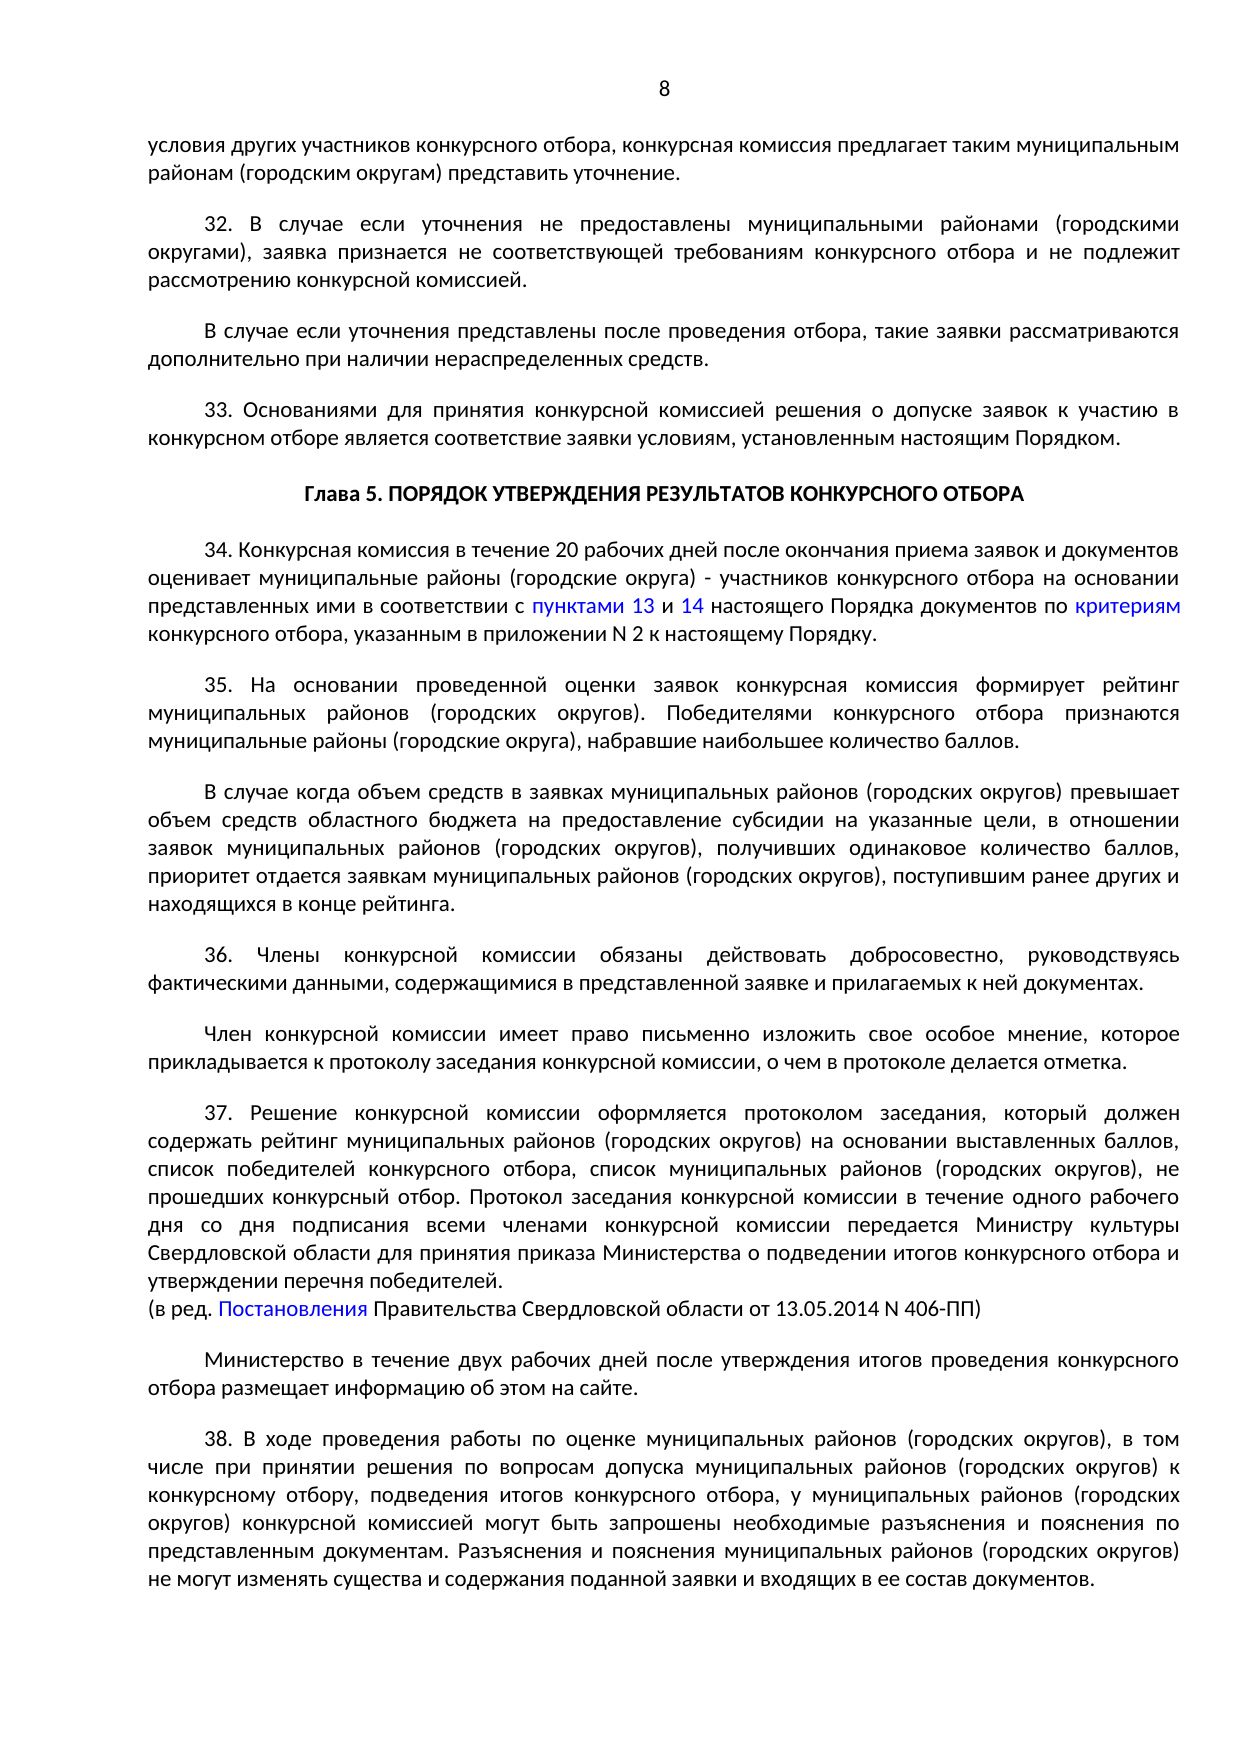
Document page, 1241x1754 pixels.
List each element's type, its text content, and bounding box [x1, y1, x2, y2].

text 36. Члены конкурсной комиссии обязаны действовать добросовестно, руководствуясь фактическими данными, содержащимися в представленной заявке и прилагаемых к ней документах. [148, 940, 1181, 996]
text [148, 130, 1181, 186]
text (в ред. Постановления Правительства Свердловской области от 13.05.2014 N 406-ПП) [148, 1294, 1181, 1322]
text 38. В ходе проведения работы по оценке муниципальных районов (городских округов), в том числе при принятии решения по вопросам допуска муниципальных районов (городских округов) к конкурсному отбору, подведения итогов конкурсного отбора, у муниципальных районов (городских округов) конкурсной комиссией могут быть запрошены необходимые разъяснения и пояснения по представленным документам. Разъяснения и пояснения муниципальных районов (городских округов) не могут изменять существа и содержания поданной заявки и входящих в ее состав документов. [148, 1424, 1181, 1592]
text Член конкурсной комиссии имеет право письменно изложить свое особое мнение, которое прикладывается к протоколу заседания конкурсной комиссии, о чем в протоколе делается отметка. [148, 1019, 1181, 1075]
text В случае когда объем средств в заявках муниципальных районов (городских округов) превышает объем средств областного бюджета на предоставление субсидии на указанные цели, в отношении заявок муниципальных районов (городских округов), получивших одинаковое количество баллов, приоритет отдается заявкам муниципальных районов (городских округов), поступившим ранее других и находящихся в конце рейтинга. [148, 777, 1181, 917]
text В случае если уточнения представлены после проведения отбора, такие заявки рассматриваются дополнительно при наличии нераспределенных средств. [148, 316, 1181, 372]
text 34. Конкурсная комиссия в течение 20 рабочих дней после окончания приема заявок и документов оценивает муниципальные районы (городские округа) - участников конкурсного отбора на основании представленных ими в соответствии с пунктами 13 и 14 настоящего Порядка документов по критериям конкурсного отбора, указанным в приложении N 2 к настоящему Порядку. [148, 535, 1181, 647]
text 32. В случае если уточнения не предоставлены муниципальными районами (городскими округами), заявка признается не соответствующей требованиям конкурсного отбора и не подлежит рассмотрению конкурсной комиссией. [148, 209, 1181, 293]
text 35. На основании проведенной оценки заявок конкурсная комиссия формирует рейтинг муниципальных районов (городских округов). Победителями конкурсного отбора признаются муниципальные районы (городские округа), набравшие наибольшее количество баллов. [148, 670, 1181, 754]
title Глава 5. ПОРЯДОК УТВЕРЖДЕНИЯ РЕЗУЛЬТАТОВ КОНКУРСНОГО ОТБОРА [148, 479, 1181, 507]
text 37. Решение конкурсной комиссии оформляется протоколом заседания, который должен содержать рейтинг муниципальных районов (городских округов) на основании выставленных баллов, список победителей конкурсного отбора, список муниципальных районов (городских округов), не прошедших конкурсный отбор. Протокол заседания конкурсной комиссии в течение одного рабочего дня со дня подписания всеми членами конкурсной комиссии передается Министру культуры Свердловской области для принятия приказа Министерства о подведении итогов конкурсного отбора и утверждении перечня победителей. [148, 1098, 1181, 1294]
text 33. Основаниями для принятия конкурсной комиссией решения о допуске заявок к участию в конкурсном отборе является соответствие заявки условиям, установленным настоящим Порядком. [148, 395, 1181, 451]
text Министерство в течение двух рабочих дней после утверждения итогов проведения конкурсного отбора размещает информацию об этом на сайте. [148, 1345, 1181, 1401]
